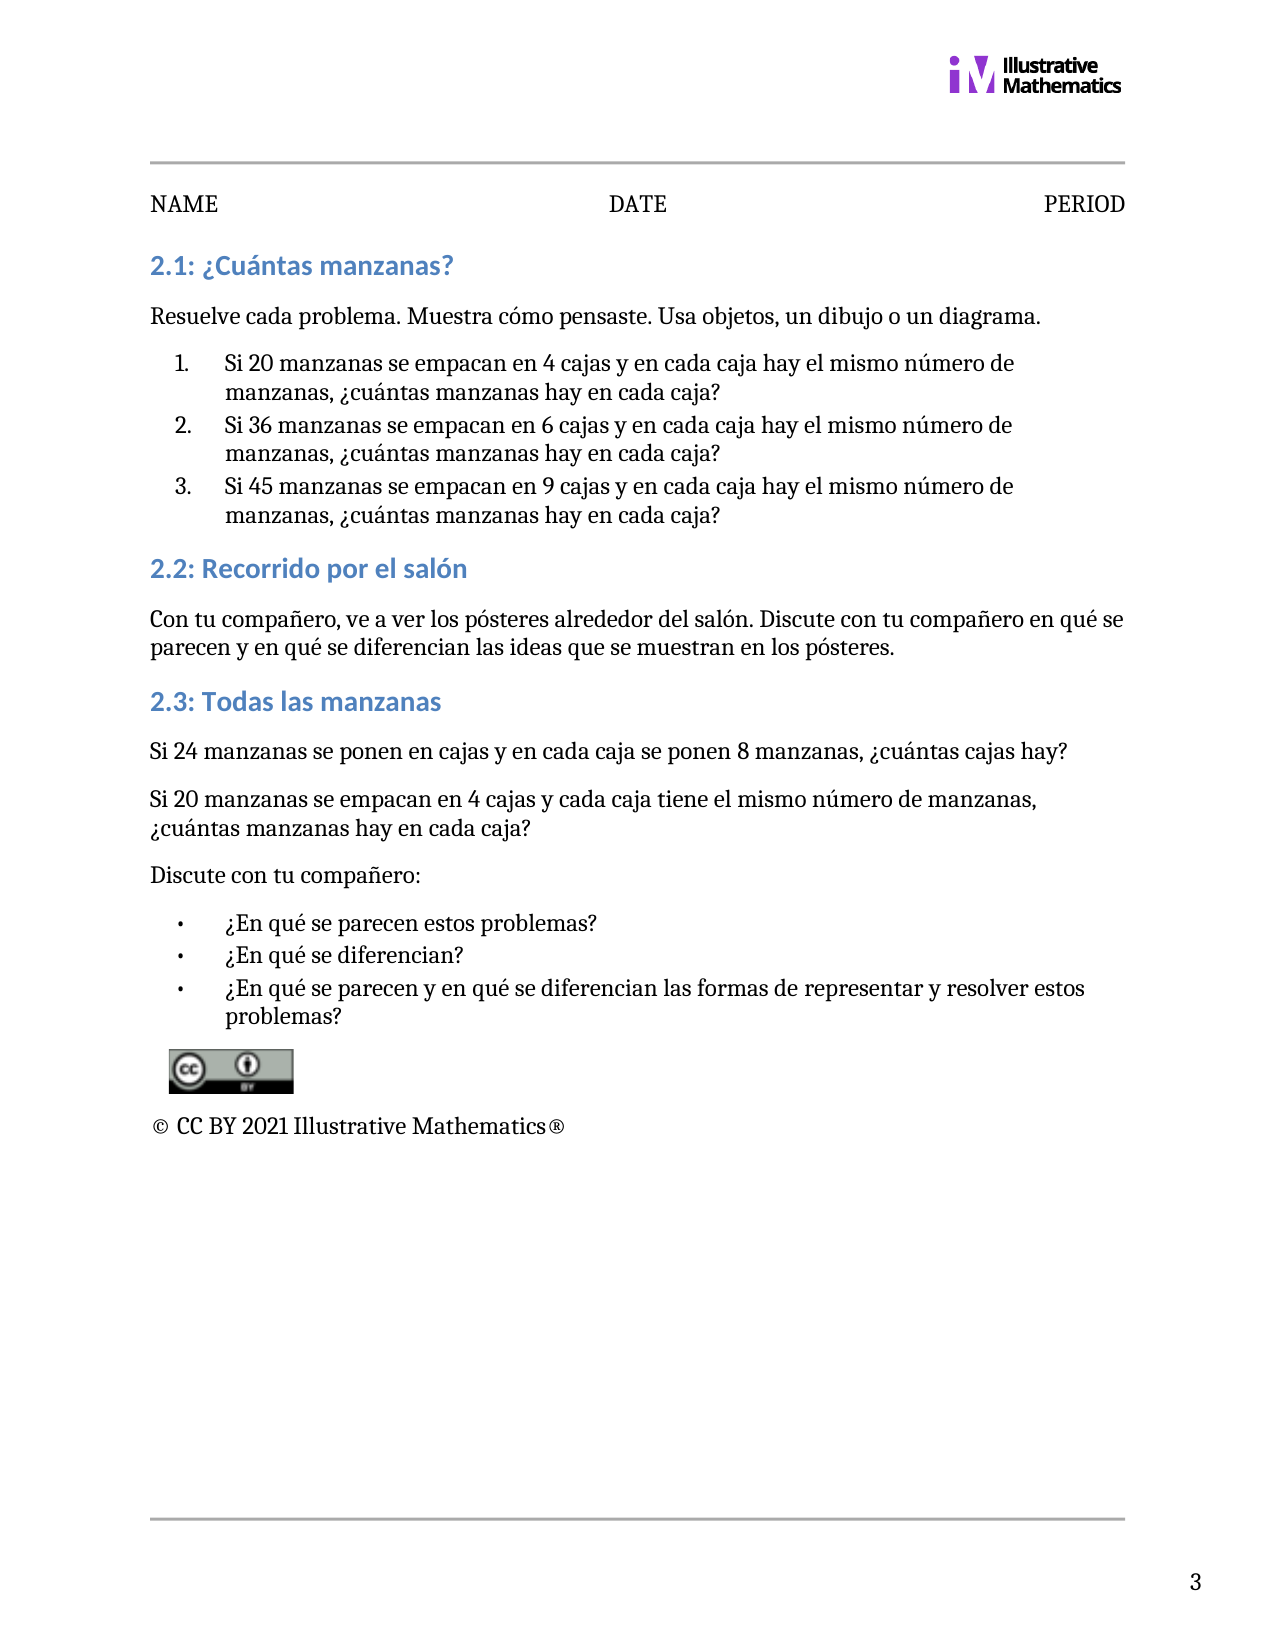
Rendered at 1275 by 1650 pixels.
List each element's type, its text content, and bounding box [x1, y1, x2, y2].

list ¿En qué se parecen y en qué se diferencian las formas de representar y resolver estos problemas? [175, 973, 1125, 1031]
picture [168, 1049, 294, 1094]
list Si 36 manzanas se empacan en 6 cajas y en cada caja hay el mismo número de manzanas, ¿cuántas manzanas hay en cada caja? [175, 411, 1125, 468]
text Si 20 manzanas se empacan en 4 cajas y cada caja tiene el mismo número de manzanas, ¿cuántas manzanas hay en cada caja? [150, 785, 1125, 842]
subtitle 2.3: Todas las manzanas [150, 683, 1125, 718]
subtitle 2.2: Recorrido por el salón [150, 550, 1125, 586]
list Si 20 manzanas se empacan en 4 cajas y en cada caja hay el mismo número de manzanas, ¿cuántas manzanas hay en cada caja? [175, 349, 1125, 407]
text Discute con tu compañero: [150, 861, 1125, 890]
text Con tu compañero, ve a ver los pósteres alrededor del salón. Discute con tu compañero en qué se parecen y en qué se diferencian las ideas que se muestran en los pósteres. [150, 604, 1125, 662]
text © CC BY 2021 Illustrative Mathematics® [150, 1112, 1125, 1141]
list Si 45 manzanas se empacan en 9 cajas y en cada caja hay el mismo número de manzanas, ¿cuántas manzanas hay en cada caja? [175, 472, 1125, 529]
text Resuelve cada problema. Muestra cómo pensaste. Usa objetos, un dibujo o un diagrama. [150, 302, 1125, 331]
text Si 24 manzanas se ponen en cajas y en cada caja se ponen 8 manzanas, ¿cuántas cajas hay? [150, 737, 1125, 766]
list ¿En qué se diferencian? [175, 941, 1125, 970]
subtitle 2.1: ¿Cuántas manzanas? [150, 247, 1125, 283]
list ¿En qué se parecen estos problemas? [175, 908, 1125, 937]
picture [949, 55, 1121, 93]
